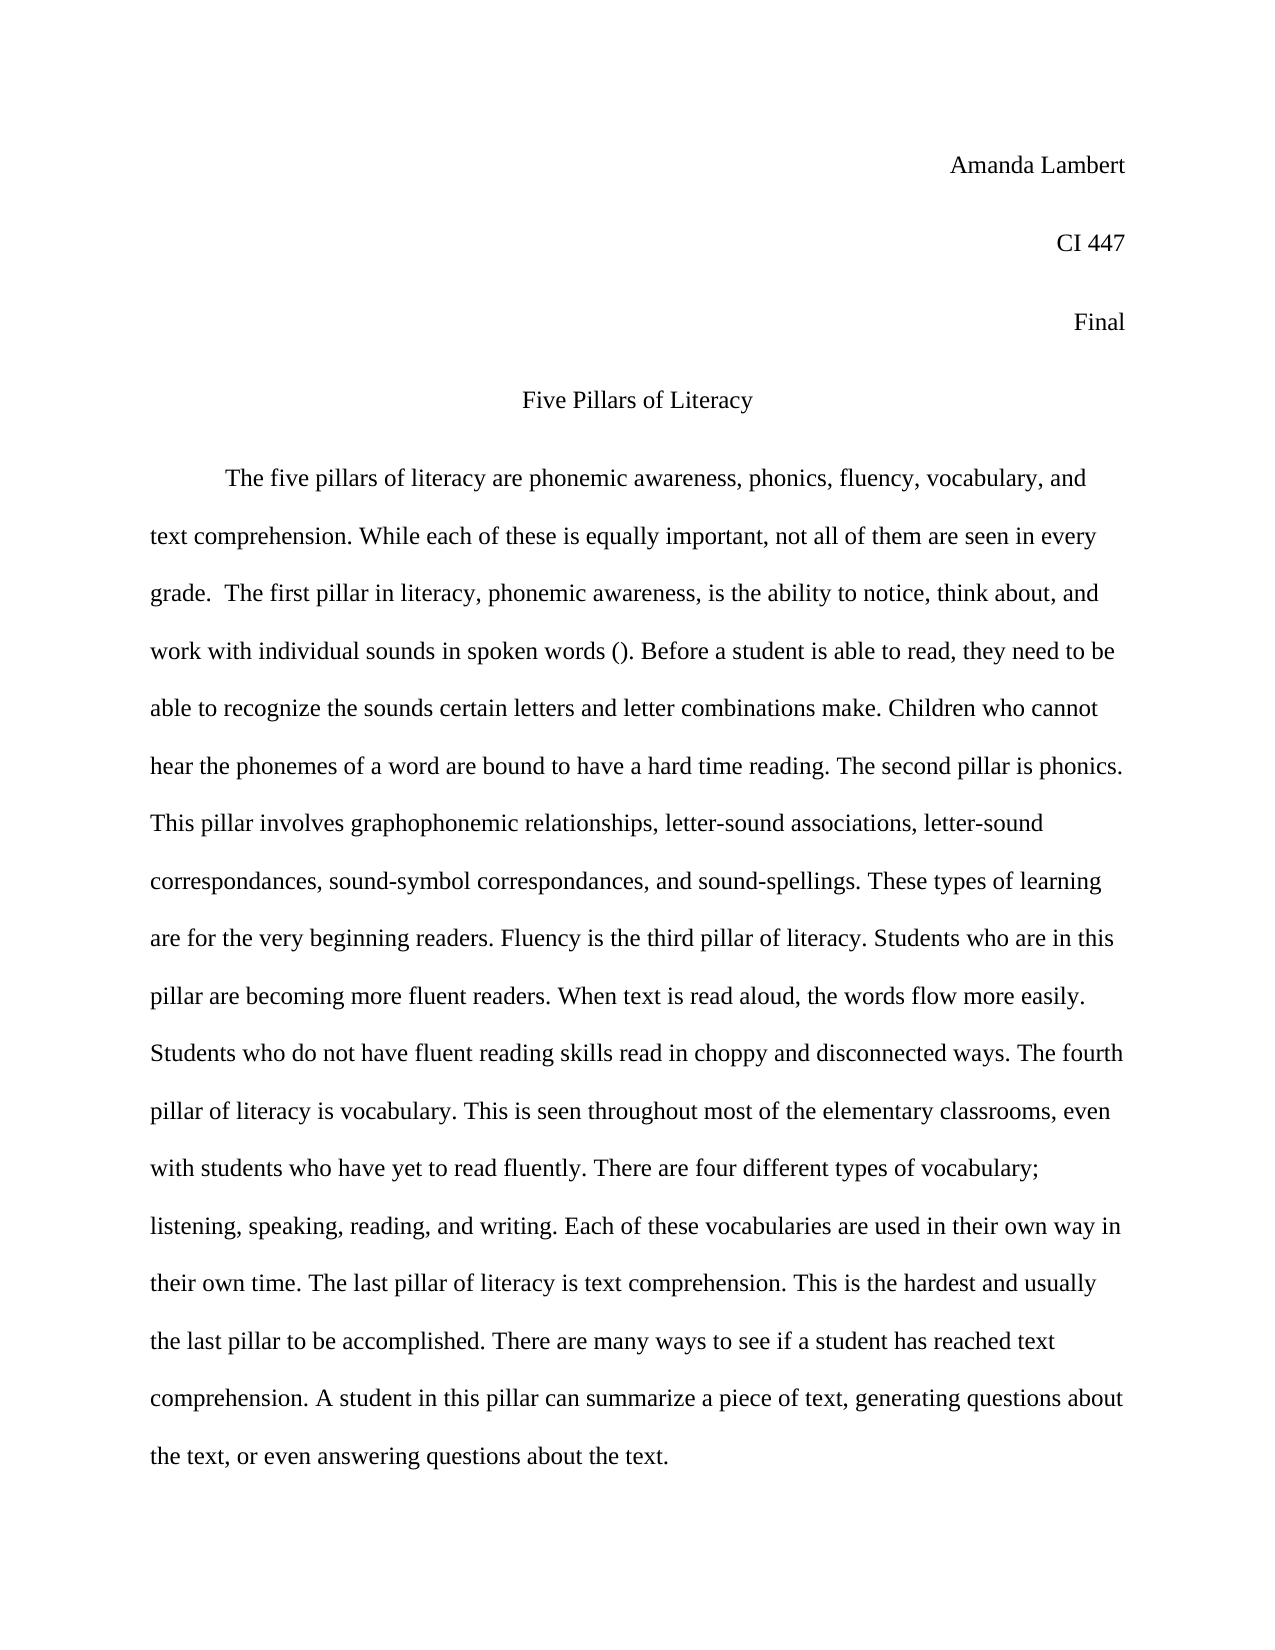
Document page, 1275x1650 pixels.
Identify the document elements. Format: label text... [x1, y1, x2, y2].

text Final [150, 307, 1125, 335]
text Five Pillars of Literacy [150, 385, 1125, 414]
text Amanda Lambert [150, 150, 1125, 179]
text CI 447 [150, 228, 1125, 257]
text The five pillars of literacy are phonemic awareness, phonics, fluency, vocabulary, and text comprehension. While each of these is equally important, not all of them are seen in every grade. The first pillar in literacy, phonemic awareness, is the ability to notice, think about, and work with individual sounds in spoken words (). Before a student is able to read, they need to be able to recognize the sounds certain letters and letter combinations make. Children who cannot hear the phonemes of a word are bound to have a hard time reading. The second pillar is phonics. This pillar involves graphophonemic relationships, letter-sound associations, letter-sound correspondances, sound-symbol correspondances, and sound-spellings. These types of learning are for the very beginning readers. Fluency is the third pillar of literacy. Students who are in this pillar are becoming more fluent readers. When text is read aloud, the words flow more easily. Students who do not have fluent reading skills read in choppy and disconnected ways. The fourth pillar of literacy is vocabulary. This is seen throughout most of the elementary classrooms, even with students who have yet to read fluently. There are four different types of vocabulary; listening, speaking, reading, and writing. Each of these vocabularies are used in their own way in their own time. The last pillar of literacy is text comprehension. This is the hardest and usually the last pillar to be accomplished. There are many ways to see if a student has reached text comprehension. A student in this pillar can summarize a piece of text, generating questions about the text, or even answering questions about the text. [150, 463, 1125, 1469]
